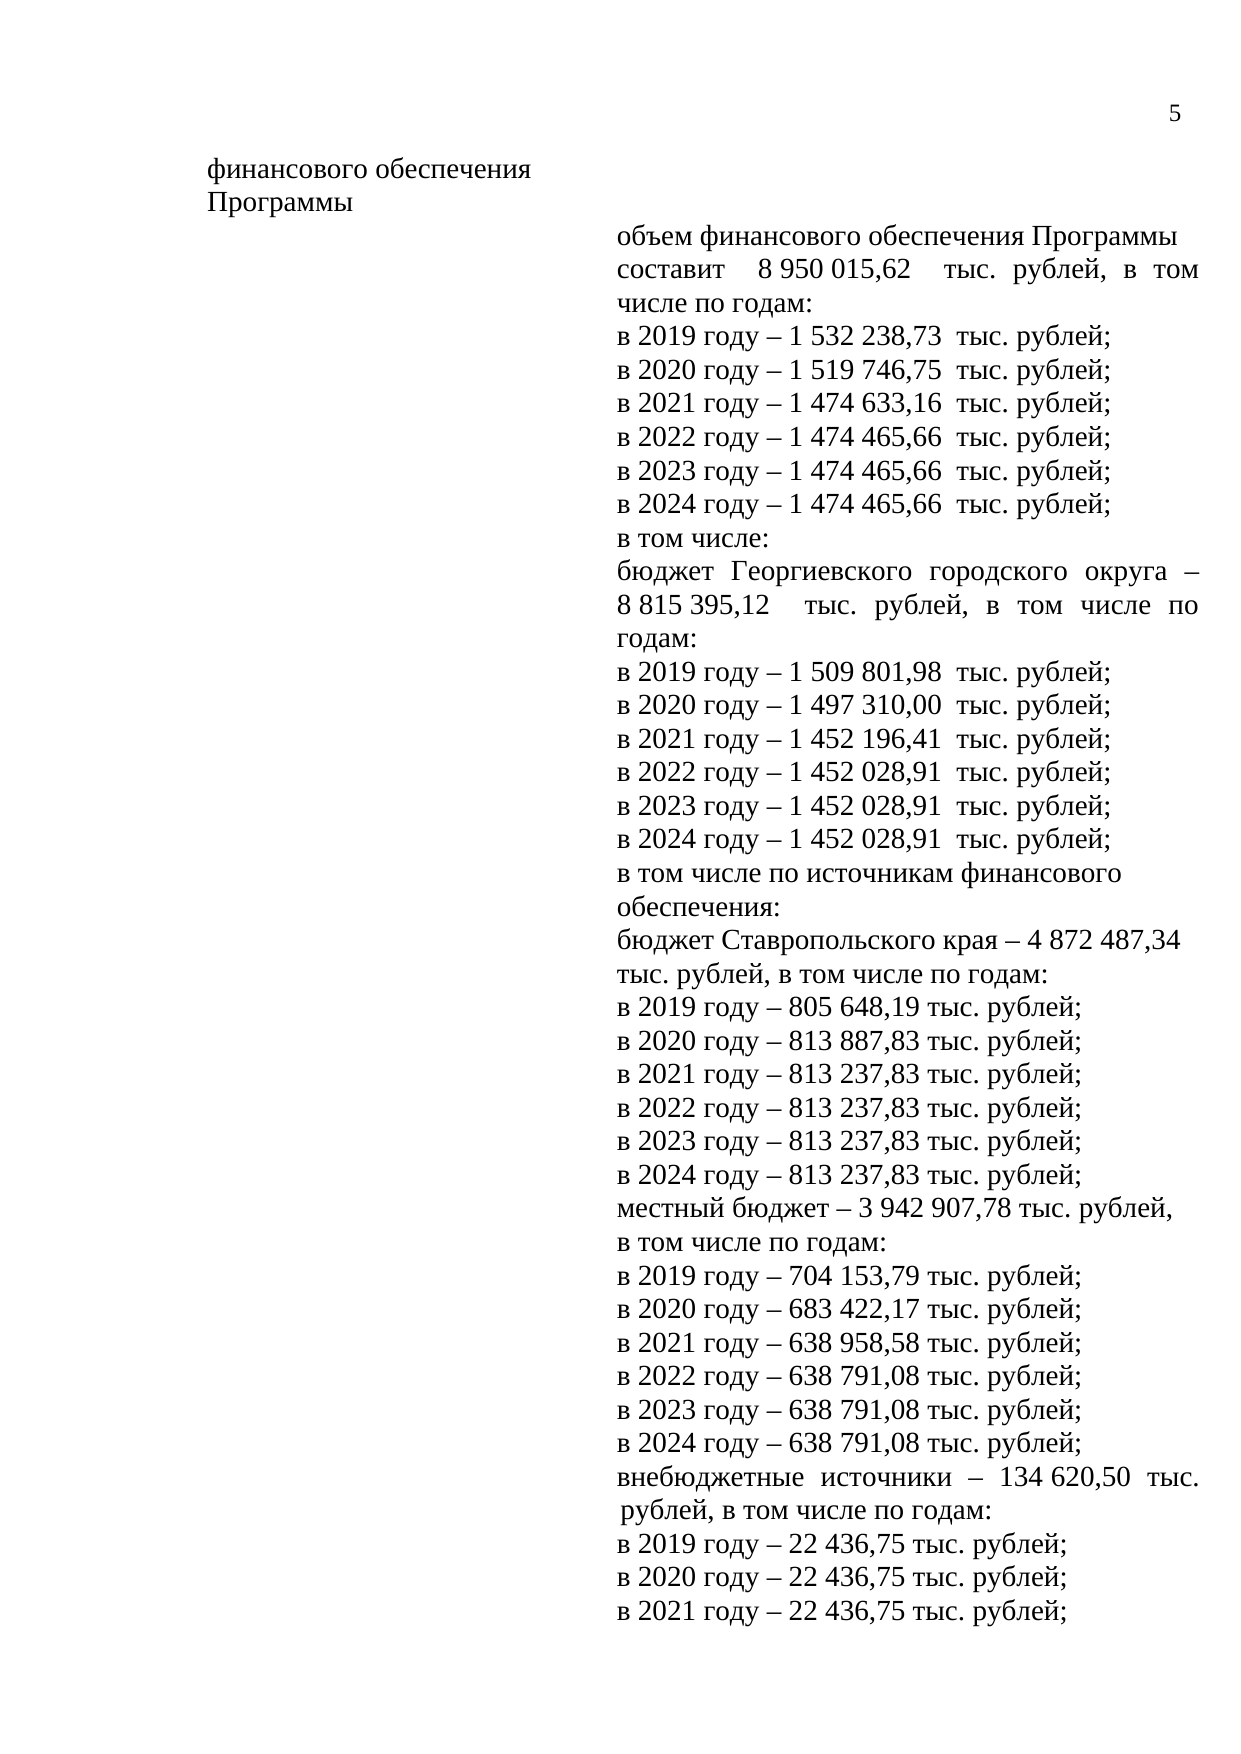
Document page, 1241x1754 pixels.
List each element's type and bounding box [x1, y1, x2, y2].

table_cell [196, 151, 605, 1627]
table_cell [605, 151, 1211, 1627]
